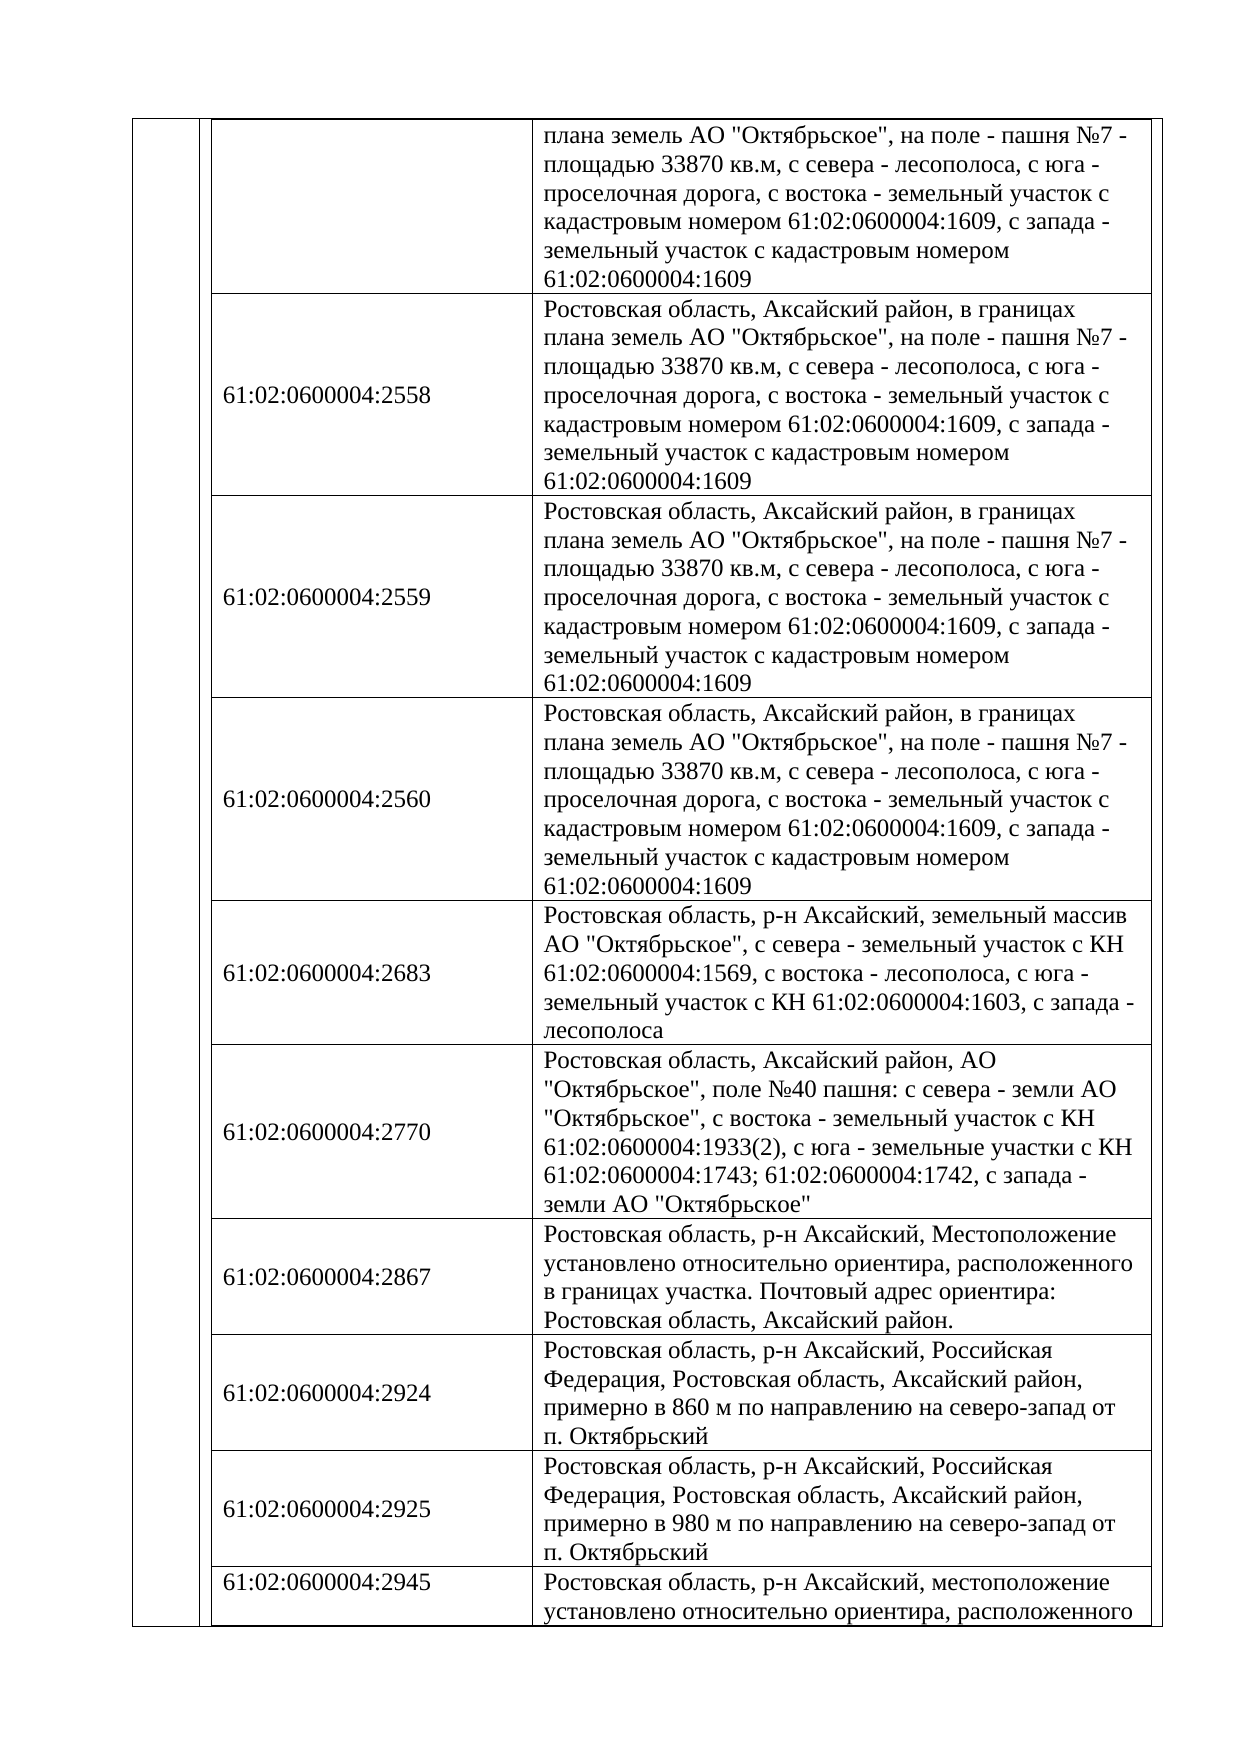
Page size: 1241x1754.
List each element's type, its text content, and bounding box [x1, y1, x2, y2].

table_cell [533, 1219, 1151, 1334]
table_cell [212, 496, 532, 697]
table_cell [212, 294, 532, 495]
table_cell [533, 294, 1151, 495]
table_cell [533, 1451, 1151, 1566]
table_cell [533, 901, 1151, 1044]
table_cell [1152, 119, 1162, 1626]
table_cell [212, 698, 532, 900]
table_cell [212, 1451, 532, 1566]
table_cell [212, 1567, 532, 1625]
table_cell [212, 1045, 532, 1218]
table_cell [212, 120, 532, 293]
table_cell [533, 1335, 1151, 1450]
table_cell [212, 1219, 532, 1334]
table_cell [533, 1567, 1151, 1625]
table_cell 3 [133, 119, 199, 1626]
table_cell [212, 1335, 532, 1450]
table_cell [533, 1045, 1151, 1218]
table_cell [533, 496, 1151, 697]
table_cell [533, 698, 1151, 900]
table_cell [200, 119, 211, 1626]
table_cell [212, 901, 532, 1044]
table_cell [533, 120, 1151, 293]
